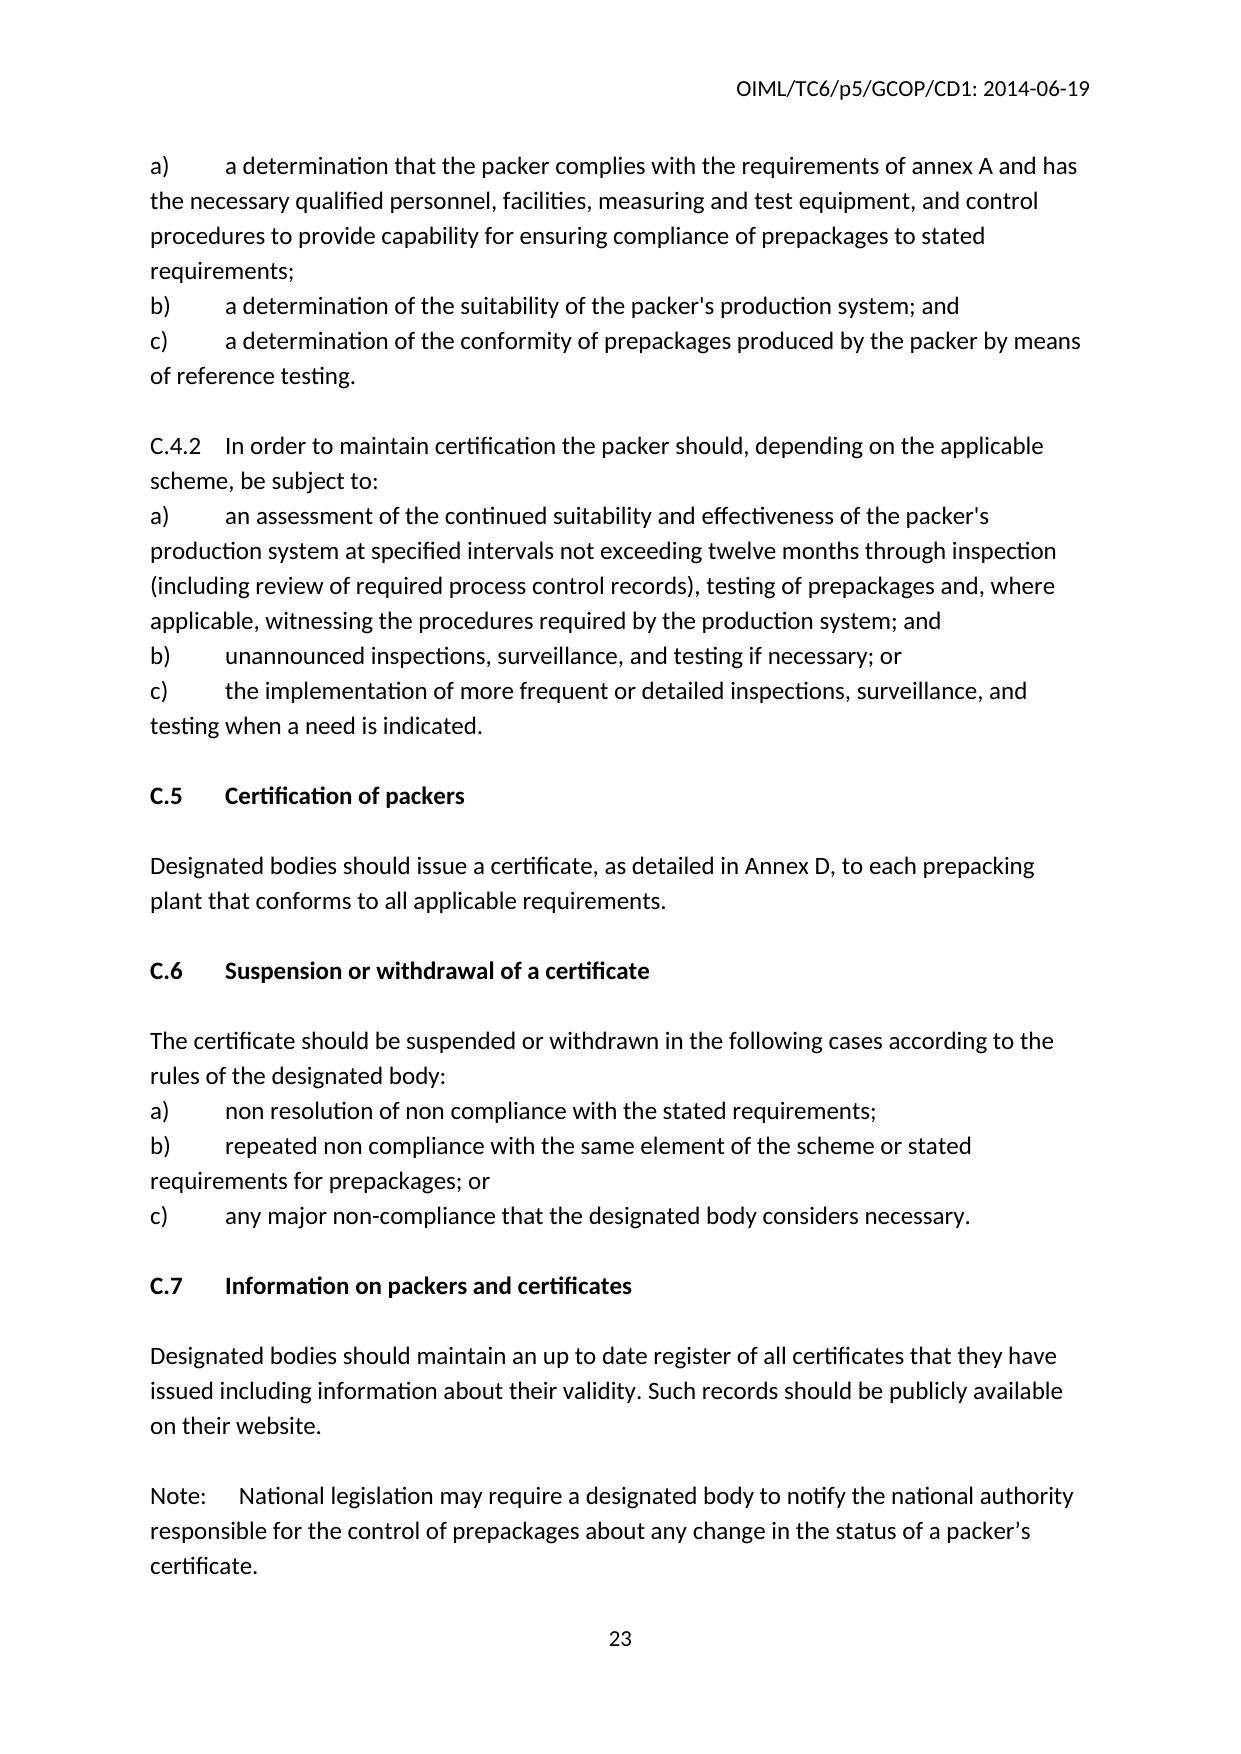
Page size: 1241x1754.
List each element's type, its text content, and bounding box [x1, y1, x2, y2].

text a) an assessment of the continued suitability and effectiveness of the packer's production system at specified intervals not exceeding twelve months through inspection (including review of required process control records), testing of prepackages and, where applicable, witnessing the procedures required by the production system; and [150, 500, 1090, 636]
text a) a determination that the packer complies with the requirements of annex A and has the necessary qualified personnel, facilities, measuring and test equipment, and control procedures to provide capability for ensuring compliance of prepackages to stated requirements; [150, 150, 1090, 286]
text b) a determination of the suitability of the packer's production system; and [150, 290, 1090, 321]
text a) non resolution of non compliance with the stated requirements; [150, 1095, 1090, 1126]
text Note: National legislation may require a designated body to notify the national authority responsible for the control of prepackages about any change in the status of a packer’s certificate. [150, 1480, 1090, 1581]
text c) a determination of the conformity of prepackages produced by the packer by means of reference testing. [150, 325, 1090, 391]
text The certificate should be suspended or withdrawn in the following cases according to the rules of the designated body: [150, 1025, 1090, 1091]
text C.7 Information on packers and certificates [150, 1270, 1090, 1301]
text b) repeated non compliance with the same element of the scheme or stated requirements for prepackages; or [150, 1130, 1090, 1196]
text c) the implementation of more frequent or detailed inspections, surveillance, and testing when a need is indicated. [150, 675, 1090, 741]
text C.4.2 In order to maintain certification the packer should, depending on the applicable scheme, be subject to: [150, 430, 1090, 496]
text C.5 Certification of packers [150, 780, 1090, 811]
text Designated bodies should maintain an up to date register of all certificates that they have issued including information about their validity. Such records should be publicly available on their website. [150, 1340, 1090, 1441]
text C.6 Suspension or withdrawal of a certificate [150, 955, 1090, 986]
text b) unannounced inspections, surveillance, and testing if necessary; or [150, 640, 1090, 671]
text c) any major non-compliance that the designated body considers necessary. [150, 1200, 1090, 1231]
text Designated bodies should issue a certificate, as detailed in Annex D, to each prepacking plant that conforms to all applicable requirements. [150, 850, 1090, 916]
